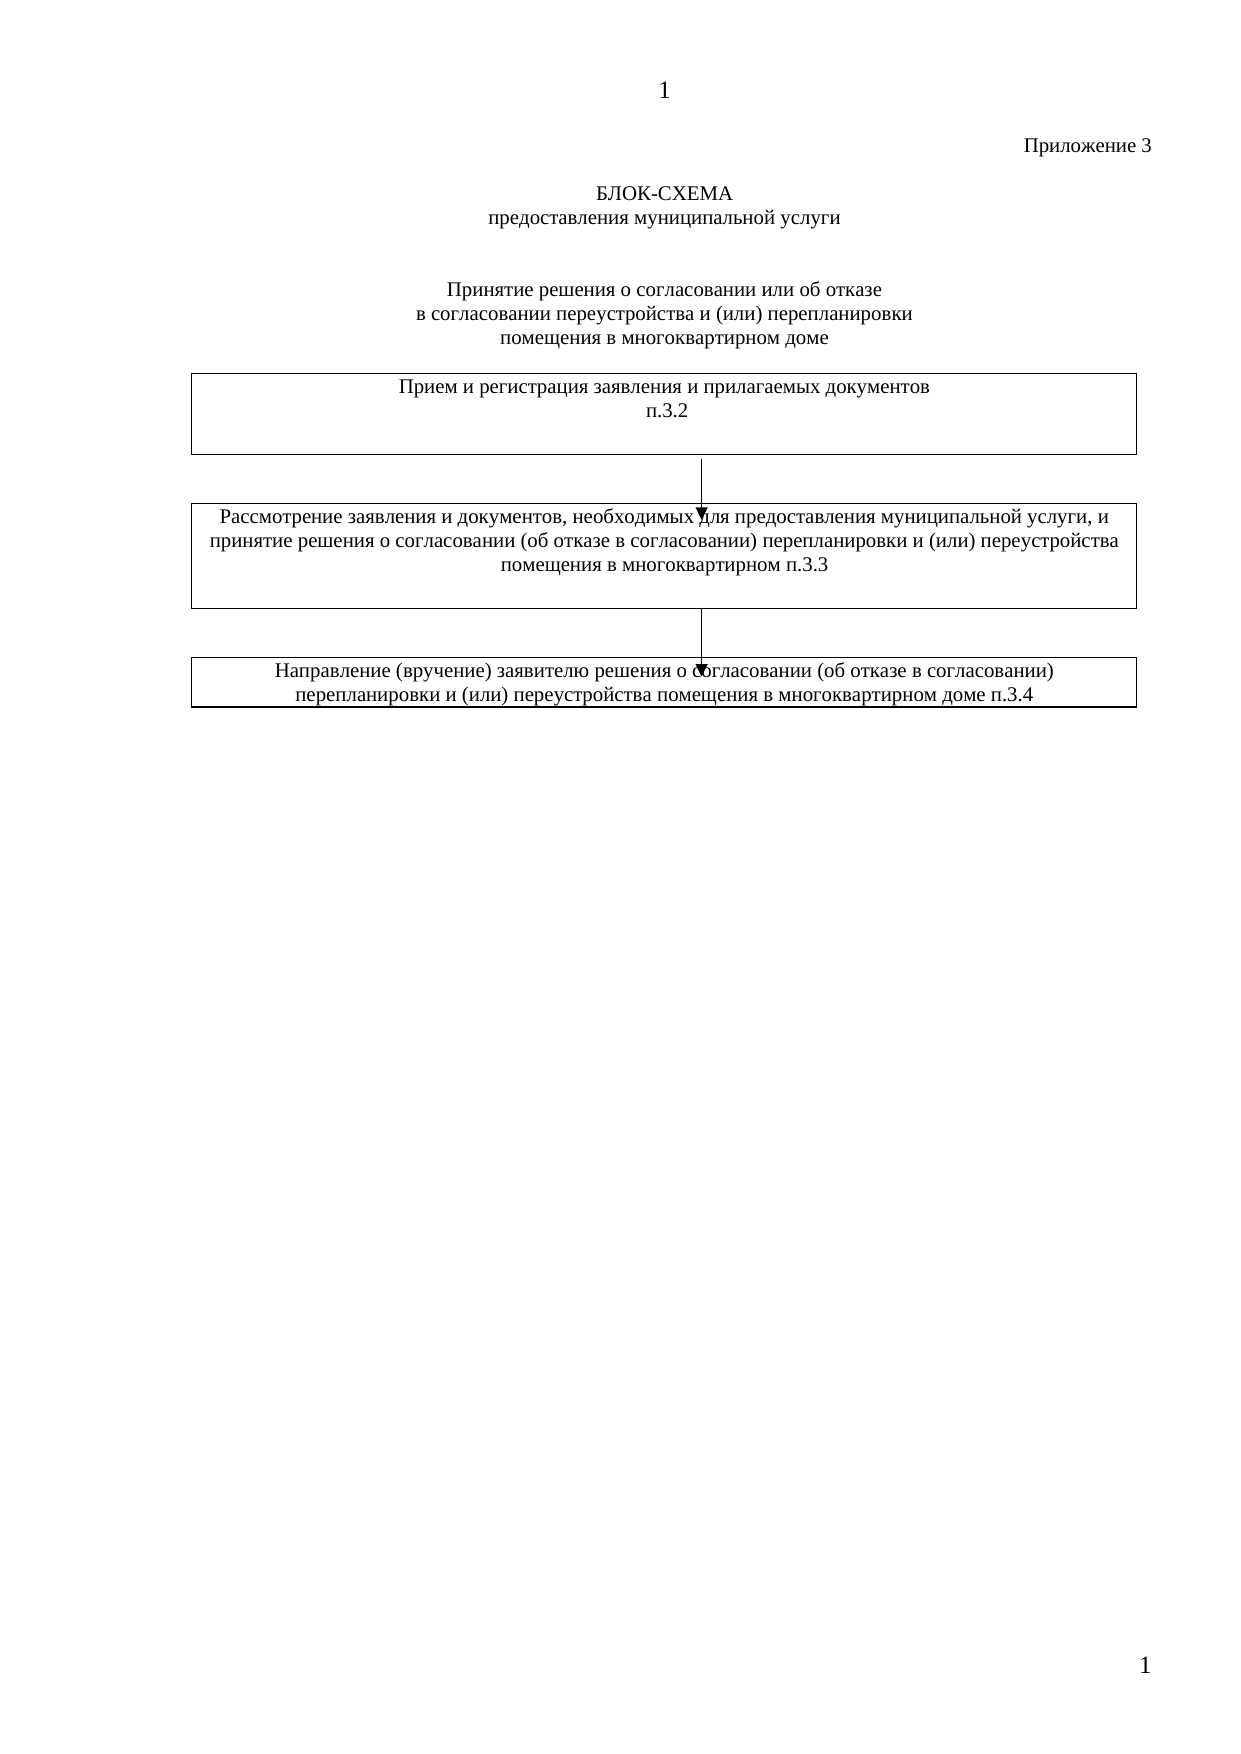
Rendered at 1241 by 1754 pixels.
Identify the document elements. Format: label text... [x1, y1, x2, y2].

text помещения в многоквартирном доме [177, 325, 1152, 349]
table_header Рассмотрение заявления и документов, необходимых для предоставления муниципальной услуги, и принятие решения о согласовании (об отказе в согласовании) перепланировки и (или) переустройства помещения в многоквартирном п.3.3 [192, 504, 1136, 608]
text Принятие решения о согласовании или об отказе [177, 277, 1152, 301]
text в согласовании переустройства и (или) перепланировки [177, 301, 1152, 325]
text Приложение 3 [177, 132, 1152, 157]
table_header Прием и регистрация заявления и прилагаемых документов п.3.2 [192, 374, 1136, 454]
table_header Направление (вручение) заявителю решения о согласовании (об отказе в согласовании) перепланировки и (или) переустройства помещения в многоквартирном доме п.3.4 [192, 658, 1136, 706]
text БЛОК-СХЕМА [177, 181, 1152, 205]
text предоставления муниципальной услуги [177, 205, 1152, 229]
